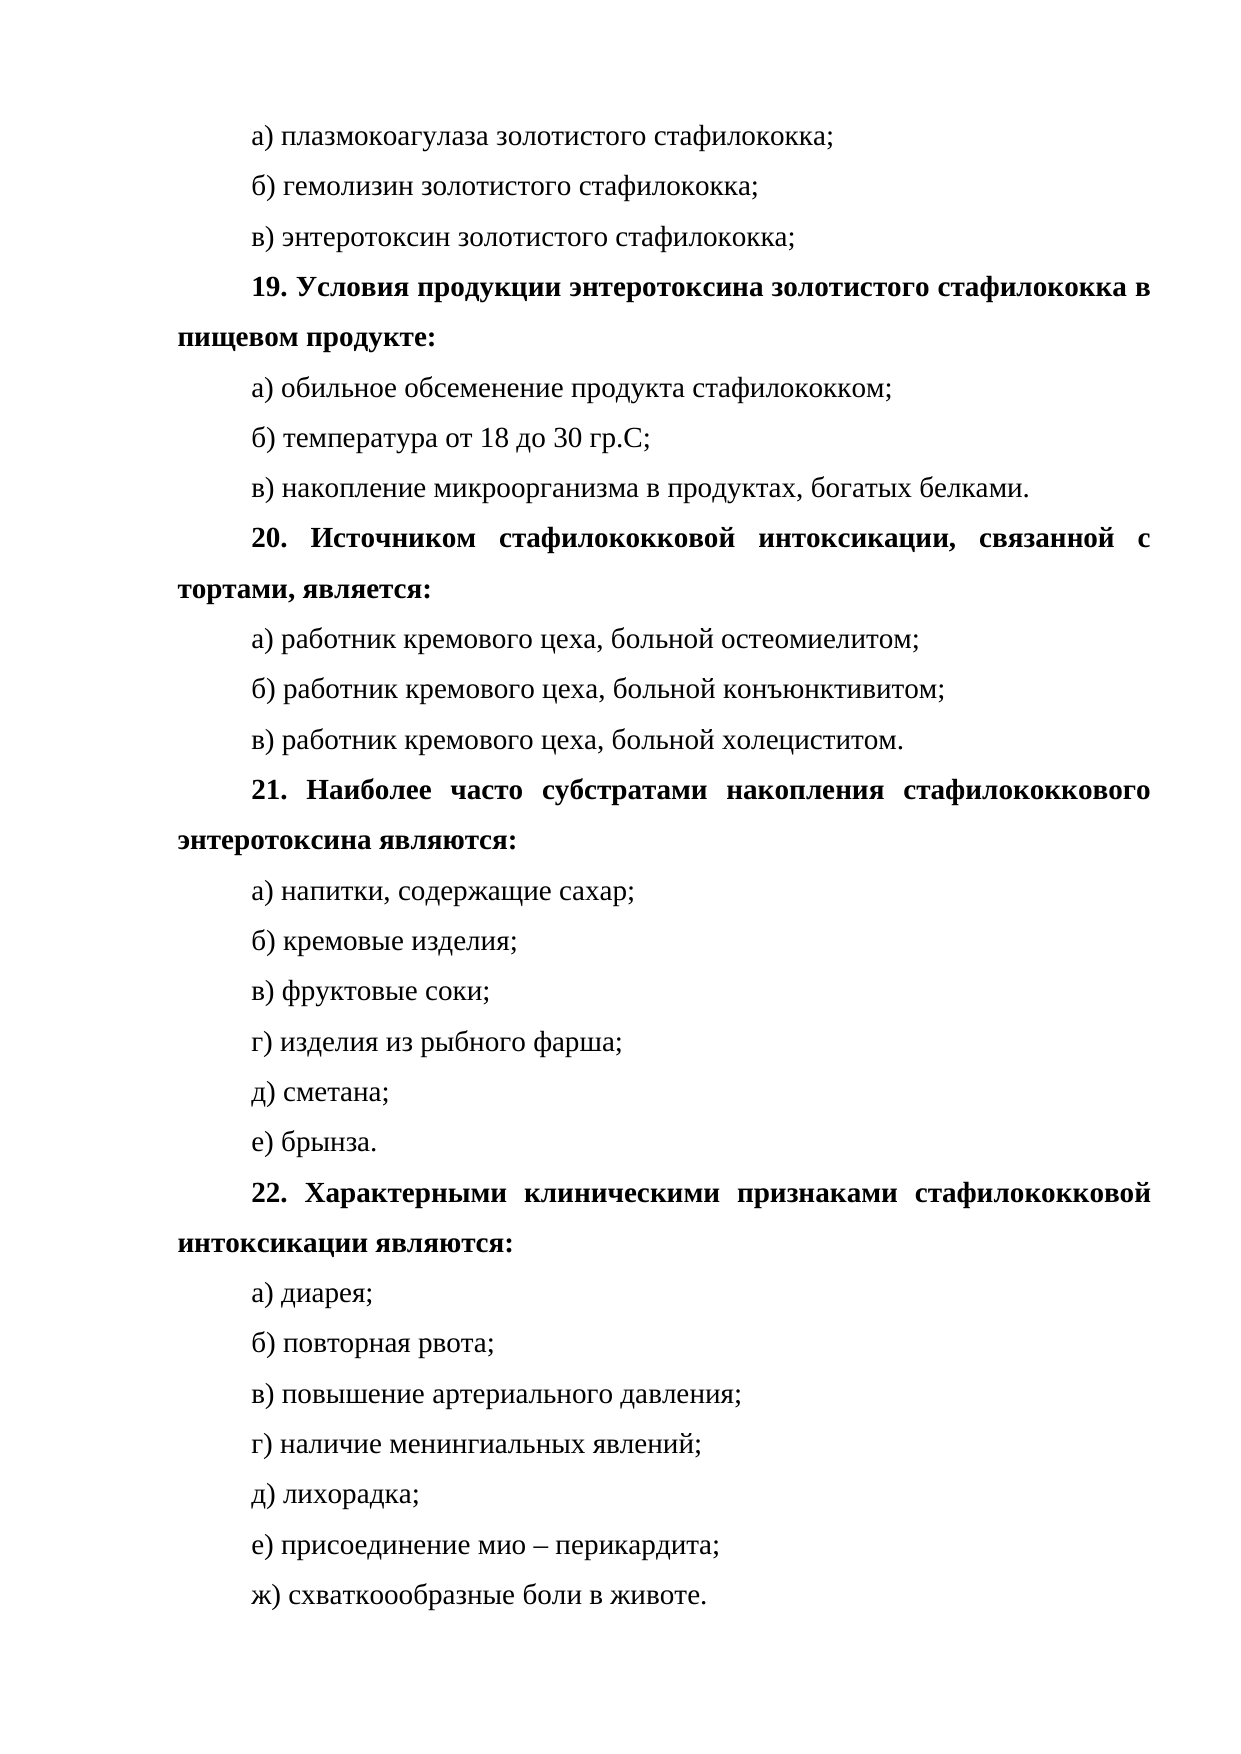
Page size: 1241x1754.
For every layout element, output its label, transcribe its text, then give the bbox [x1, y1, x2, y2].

text в) накопление микроорганизма в продуктах, богатых белками. [177, 470, 1152, 504]
text б) температура от 18 до 30 гр.С; [177, 420, 1152, 453]
text 20. Источником стафилококковой интоксикации, связанной с тортами, является: [177, 521, 1152, 604]
text в) работник кремового цеха, больной холециститом. [177, 722, 1152, 755]
text в) фруктовые соки; [177, 973, 1152, 1007]
text а) работник кремового цеха, больной остеомиелитом; [177, 621, 1152, 655]
text а) обильное обсеменение продукта стафилококком; [177, 370, 1152, 403]
text б) повторная рвота; [177, 1326, 1152, 1359]
text 22. Характерными клиническими признаками стафилококковой интоксикации являются: [177, 1175, 1152, 1258]
text б) работник кремового цеха, больной конъюнктивитом; [177, 672, 1152, 705]
text ж) схваткоообразные боли в животе. [177, 1577, 1152, 1611]
text б) кремовые изделия; [177, 923, 1152, 957]
text г) изделия из рыбного фарша; [177, 1024, 1152, 1057]
text в) повышение артериального давления; [177, 1376, 1152, 1409]
text 21. Наиболее часто субстратами накопления стафилококкового энтеротоксина являются: [177, 772, 1152, 856]
text а) плазмокоагулаза золотистого стафилококка; [177, 118, 1152, 152]
text д) сметана; [177, 1074, 1152, 1108]
text а) напитки, содержащие сахар; [177, 873, 1152, 906]
text 19. Условия продукции энтеротоксина золотистого стафилококка в пищевом продукте: [177, 269, 1152, 353]
text е) присоединение мио – перикардита; [177, 1527, 1152, 1560]
text а) диарея; [177, 1275, 1152, 1309]
text г) наличие менингиальных явлений; [177, 1426, 1152, 1460]
text е) брынза. [177, 1124, 1152, 1158]
text д) лихорадка; [177, 1477, 1152, 1510]
text б) гемолизин золотистого стафилококка; [177, 168, 1152, 202]
text в) энтеротоксин золотистого стафилококка; [177, 219, 1152, 252]
